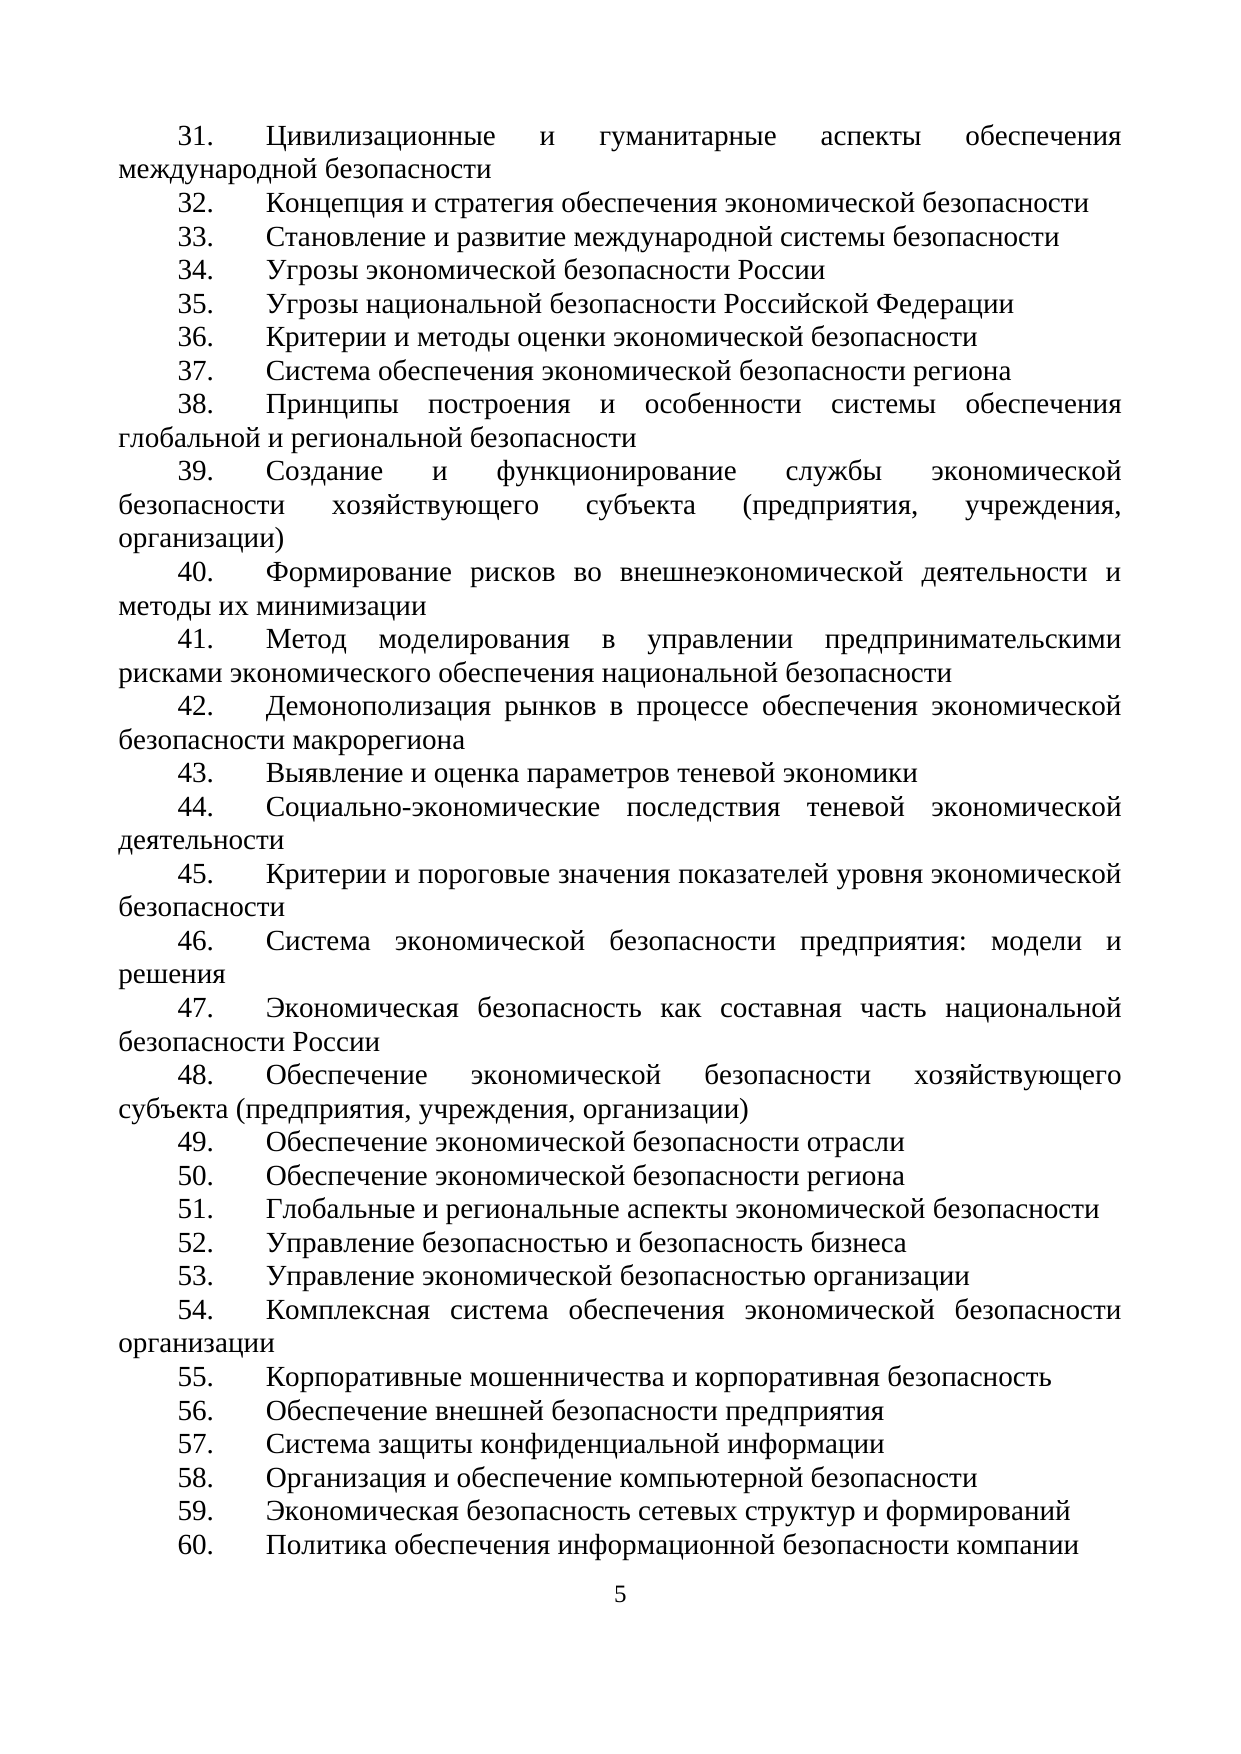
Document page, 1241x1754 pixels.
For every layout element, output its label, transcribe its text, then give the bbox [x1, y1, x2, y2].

list Метод моделирования в управлении предпринимательскими рисками экономического обеспечения национальной безопасности [118, 621, 1122, 688]
list Демонополизация рынков в процессе обеспечения экономической безопасности макрорегиона [118, 688, 1122, 755]
list Глобальные и региональные аспекты экономической безопасности [118, 1191, 1122, 1225]
list Экономическая безопасность как составная часть национальной безопасности России [118, 990, 1122, 1057]
list Критерии и пороговые значения показателей уровня экономической безопасности [118, 856, 1122, 923]
list Цивилизационные и гуманитарные аспекты обеспечения международной безопасности [118, 118, 1122, 185]
list Система обеспечения экономической безопасности региона [118, 353, 1122, 386]
list Организация и обеспечение компьютерной безопасности [118, 1460, 1122, 1493]
list Концепция и стратегия обеспечения экономической безопасности [118, 185, 1122, 219]
list Обеспечение внешней безопасности предприятия [118, 1393, 1122, 1426]
list Политика обеспечения информационной безопасности компании [118, 1527, 1122, 1560]
list Принципы построения и особенности системы обеспечения глобальной и региональной безопасности [118, 386, 1122, 453]
list Комплексная система обеспечения экономической безопасности организации [118, 1292, 1122, 1359]
list Выявление и оценка параметров теневой экономики [118, 755, 1122, 789]
list Обеспечение экономической безопасности региона [118, 1158, 1122, 1191]
list Угрозы экономической безопасности России [118, 252, 1122, 286]
list Экономическая безопасность сетевых структур и формирований [118, 1493, 1122, 1527]
list Корпоративные мошенничества и корпоративная безопасность [118, 1359, 1122, 1393]
list Формирование рисков во внешнеэкономической деятельности и методы их минимизации [118, 554, 1122, 621]
list Обеспечение экономической безопасности отрасли [118, 1124, 1122, 1158]
list Система экономической безопасности предприятия: модели и решения [118, 923, 1122, 990]
list Управление безопасностью и безопасность бизнеса [118, 1225, 1122, 1258]
list Социально-экономические последствия теневой экономической деятельности [118, 789, 1122, 856]
list Критерии и методы оценки экономической безопасности [118, 319, 1122, 353]
list Становление и развитие международной системы безопасности [118, 219, 1122, 252]
list Угрозы национальной безопасности Российской Федерации [118, 286, 1122, 319]
list Создание и функционирование службы экономической безопасности хозяйствующего субъекта (предприятия, учреждения, организации) [118, 453, 1122, 554]
list Система защиты конфиденциальной информации [118, 1426, 1122, 1460]
list Обеспечение экономической безопасности хозяйствующего субъекта (предприятия, учреждения, организации) [118, 1057, 1122, 1124]
list Управление экономической безопасностью организации [118, 1258, 1122, 1292]
